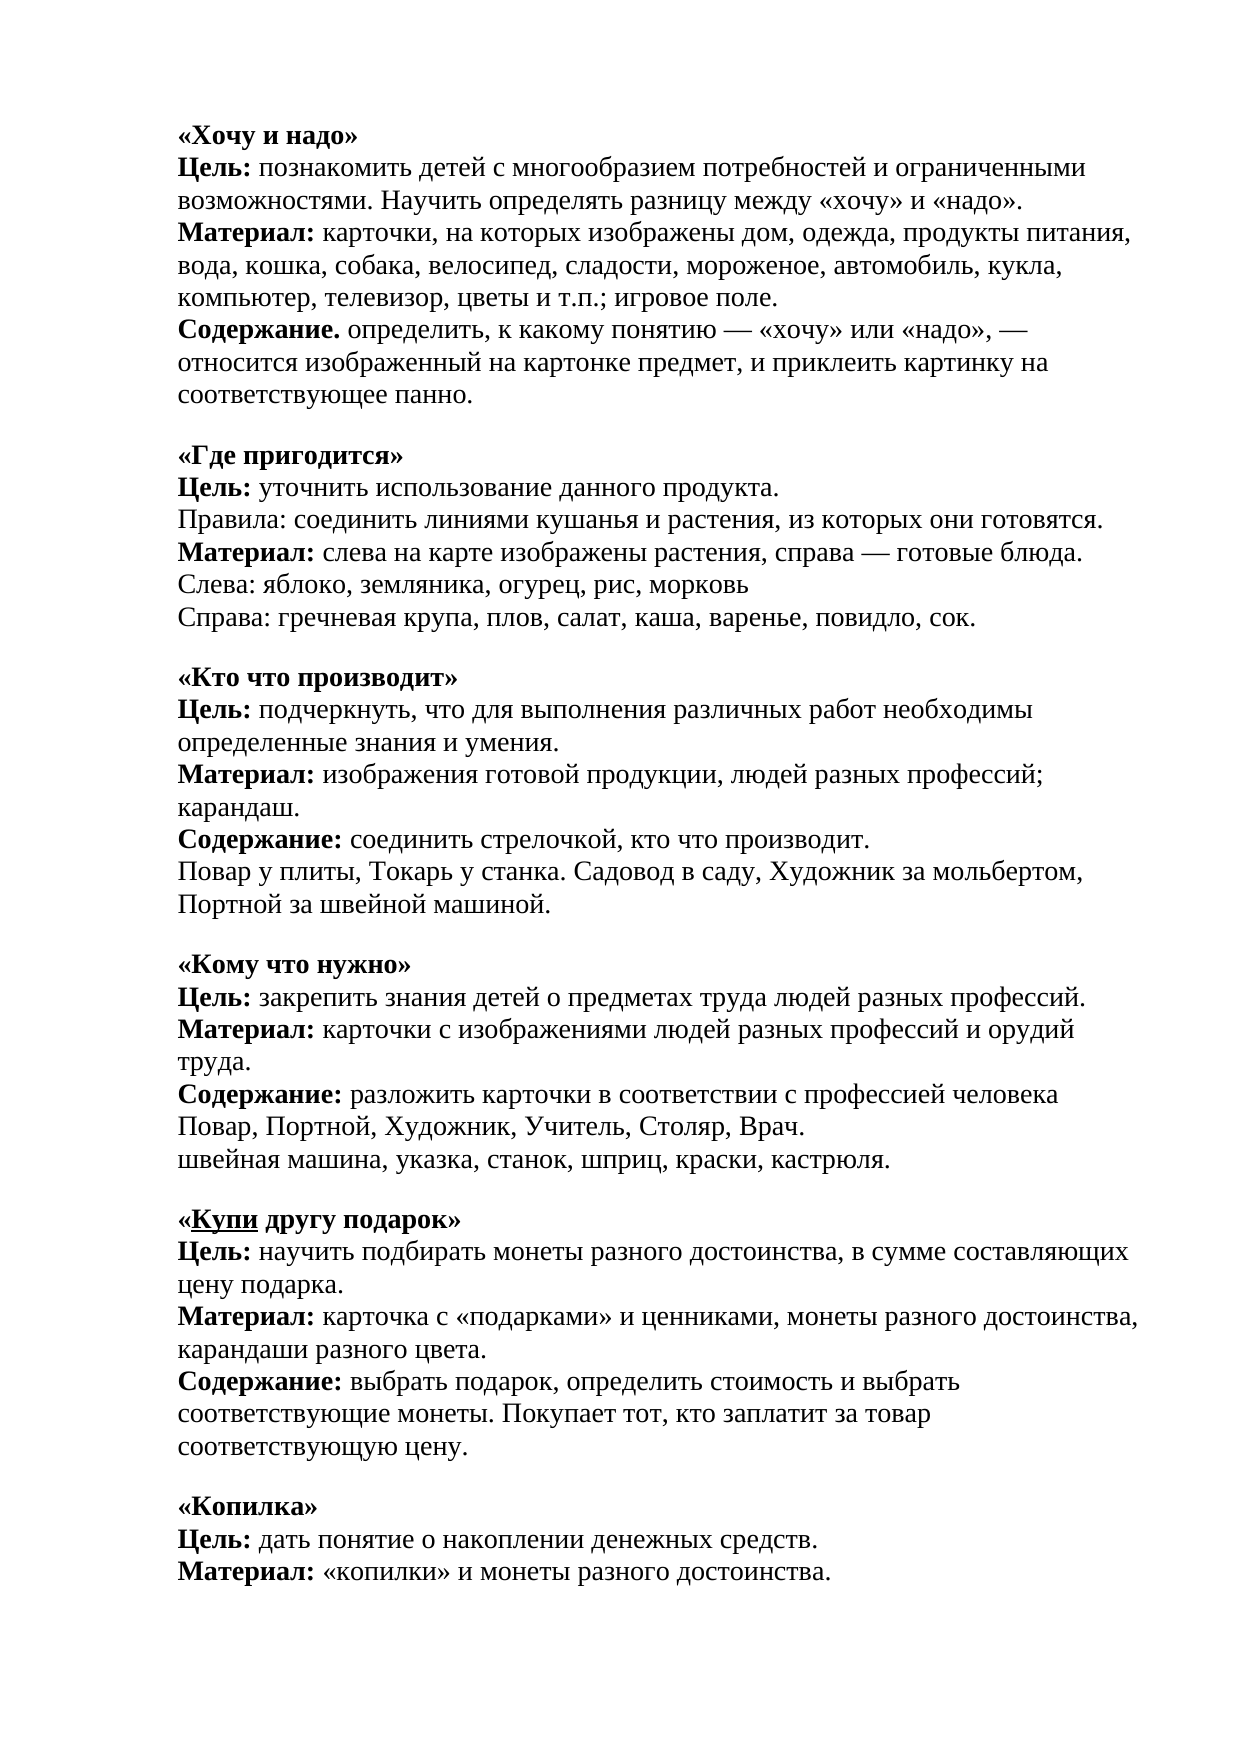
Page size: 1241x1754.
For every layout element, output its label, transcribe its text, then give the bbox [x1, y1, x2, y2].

text Цель: дать понятие о накоплении денежных средств. [177, 1522, 1152, 1554]
text Материал: слева на карте изображены растения, справа — готовые блюда. [177, 535, 1152, 567]
text Содержание: выбрать подарок, определить стоимость и выбрать соответствующие монеты. Покупает тот, кто заплатит за товар соответствующую цену. [177, 1364, 1152, 1461]
text «Копилка» [177, 1489, 1152, 1522]
text Материал: карточки с изображениями людей разных профессий и орудий труда. [177, 1012, 1152, 1077]
text Правила: соединить линиями кушанья и растения, из которых они готовятся. [177, 502, 1152, 535]
text Цель: закрепить знания детей о предметах труда людей разных профессий. [177, 980, 1152, 1012]
text швейная машина, указка, станок, шприц, краски, кастрюля. [177, 1142, 1152, 1174]
text Повар, Портной, Художник, Учитель, Столяр, Врач. [177, 1109, 1152, 1142]
text Материал: карточки, на которых изображены дом, одежда, продукты питания, вода, кошка, собака, велосипед, сладости, мороженое, автомобиль, кукла, компьютер, телевизор, цветы и т.п.; игровое поле. [177, 215, 1152, 312]
text «Кому что нужно» [177, 947, 1152, 980]
text Материал: карточка с «подарками» и ценниками, монеты разного достоинства, карандаши разного цвета. [177, 1299, 1152, 1364]
text Цель: уточнить использование данного продукта. [177, 470, 1152, 502]
text «Хочу и надо» [177, 118, 1152, 151]
text Справа: гречневая крупа, плов, салат, каша, варенье, повидло, сок. [177, 600, 1152, 632]
text «Кто что производит» [177, 660, 1152, 692]
text «Купи другу подарок» [177, 1202, 1152, 1234]
text Цель: научить подбирать монеты разного достоинства, в сумме составляющих цену подарка. [177, 1234, 1152, 1299]
text Содержание: разложить карточки в соответствии с профессией человека [177, 1077, 1152, 1109]
text Содержание. определить, к какому понятию — «хочу» или «надо», — относится изображенный на картонке предмет, и приклеить картинку на соответствующее панно. [177, 312, 1152, 410]
text Материал: «копилки» и монеты разного достоинства. [177, 1554, 1152, 1586]
text Цель: подчеркнуть, что для выполнения различных работ необходимы определенные знания и умения. [177, 692, 1152, 757]
text Содержание: соединить стрелочкой, кто что производит. [177, 822, 1152, 854]
text Цель: познакомить детей с многообразием потребностей и ограниченными возможностями. Научить определять разницу между «хочу» и «надо». [177, 151, 1152, 215]
text Слева: яблоко, земляника, огурец, рис, морковь [177, 567, 1152, 600]
text Материал: изображения готовой продукции, людей разных профессий; карандаш. [177, 757, 1152, 822]
text «Где пригодится» [177, 438, 1152, 470]
text Повар у плиты, Токарь у станка. Садовод в саду, Художник за мольбертом, Портной за швейной машиной. [177, 854, 1152, 919]
